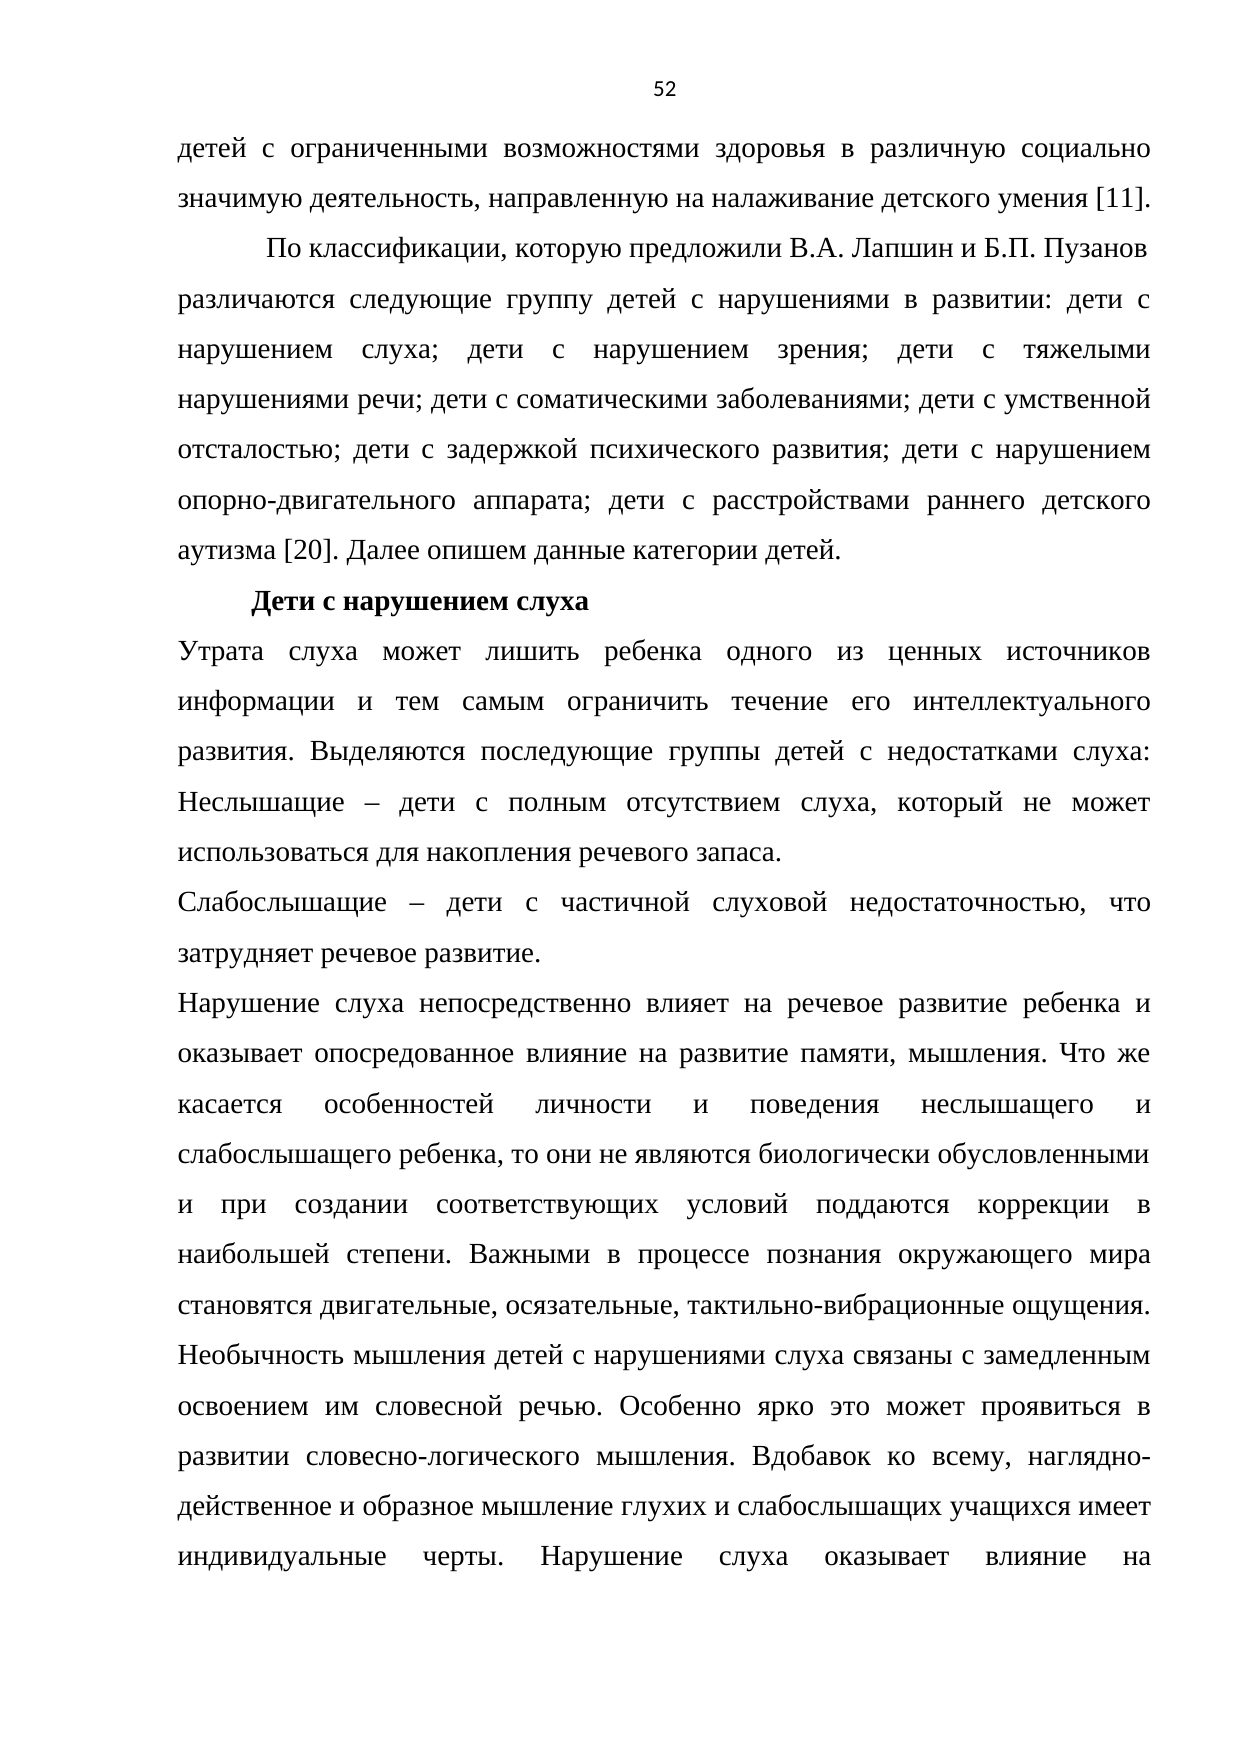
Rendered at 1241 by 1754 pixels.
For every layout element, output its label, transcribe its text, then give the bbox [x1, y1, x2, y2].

text Нарушение слуха непосредственно влияет на речевое развитие ребенка и оказывает опосредованное влияние на развитие памяти, мышления. Что же касается особенностей личности и поведения неслышащего и слабослышащего ребенка, то они не являются биологически обусловленными [177, 985, 1152, 1169]
text Слабослышащие – дети с частичной слуховой недостаточностью, что затрудняет речевое развитие. [177, 884, 1152, 968]
text По классификации, которую предложили В.А. Лапшин и Б.П. Пузанов [177, 230, 1152, 264]
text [177, 1186, 1152, 1572]
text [177, 130, 1152, 214]
text различаются следующие группу детей с нарушениями в развитии: дети с нарушением слуха; дети с нарушением зрения; дети с тяжелыми нарушениями речи; дети с соматическими заболеваниями; дети с умственной отсталостью; дети с задержкой психического развития; дети с нарушением опорно-двигательного аппарата; дети с расстройствами раннего детского аутизма [20]. Далее опишем данные категории детей. [177, 281, 1152, 566]
text Утрата слуха может лишить ребенка одного из ценных источников информации и тем самым ограничить течение его интеллектуального развития. Выделяются последующие группы детей с недостатками слуха: Неслышащие – дети с полным отсутствием слуха, который не может использоваться для накопления речевого запаса. [177, 633, 1152, 868]
text Дети с нарушением слуха [177, 583, 1152, 616]
